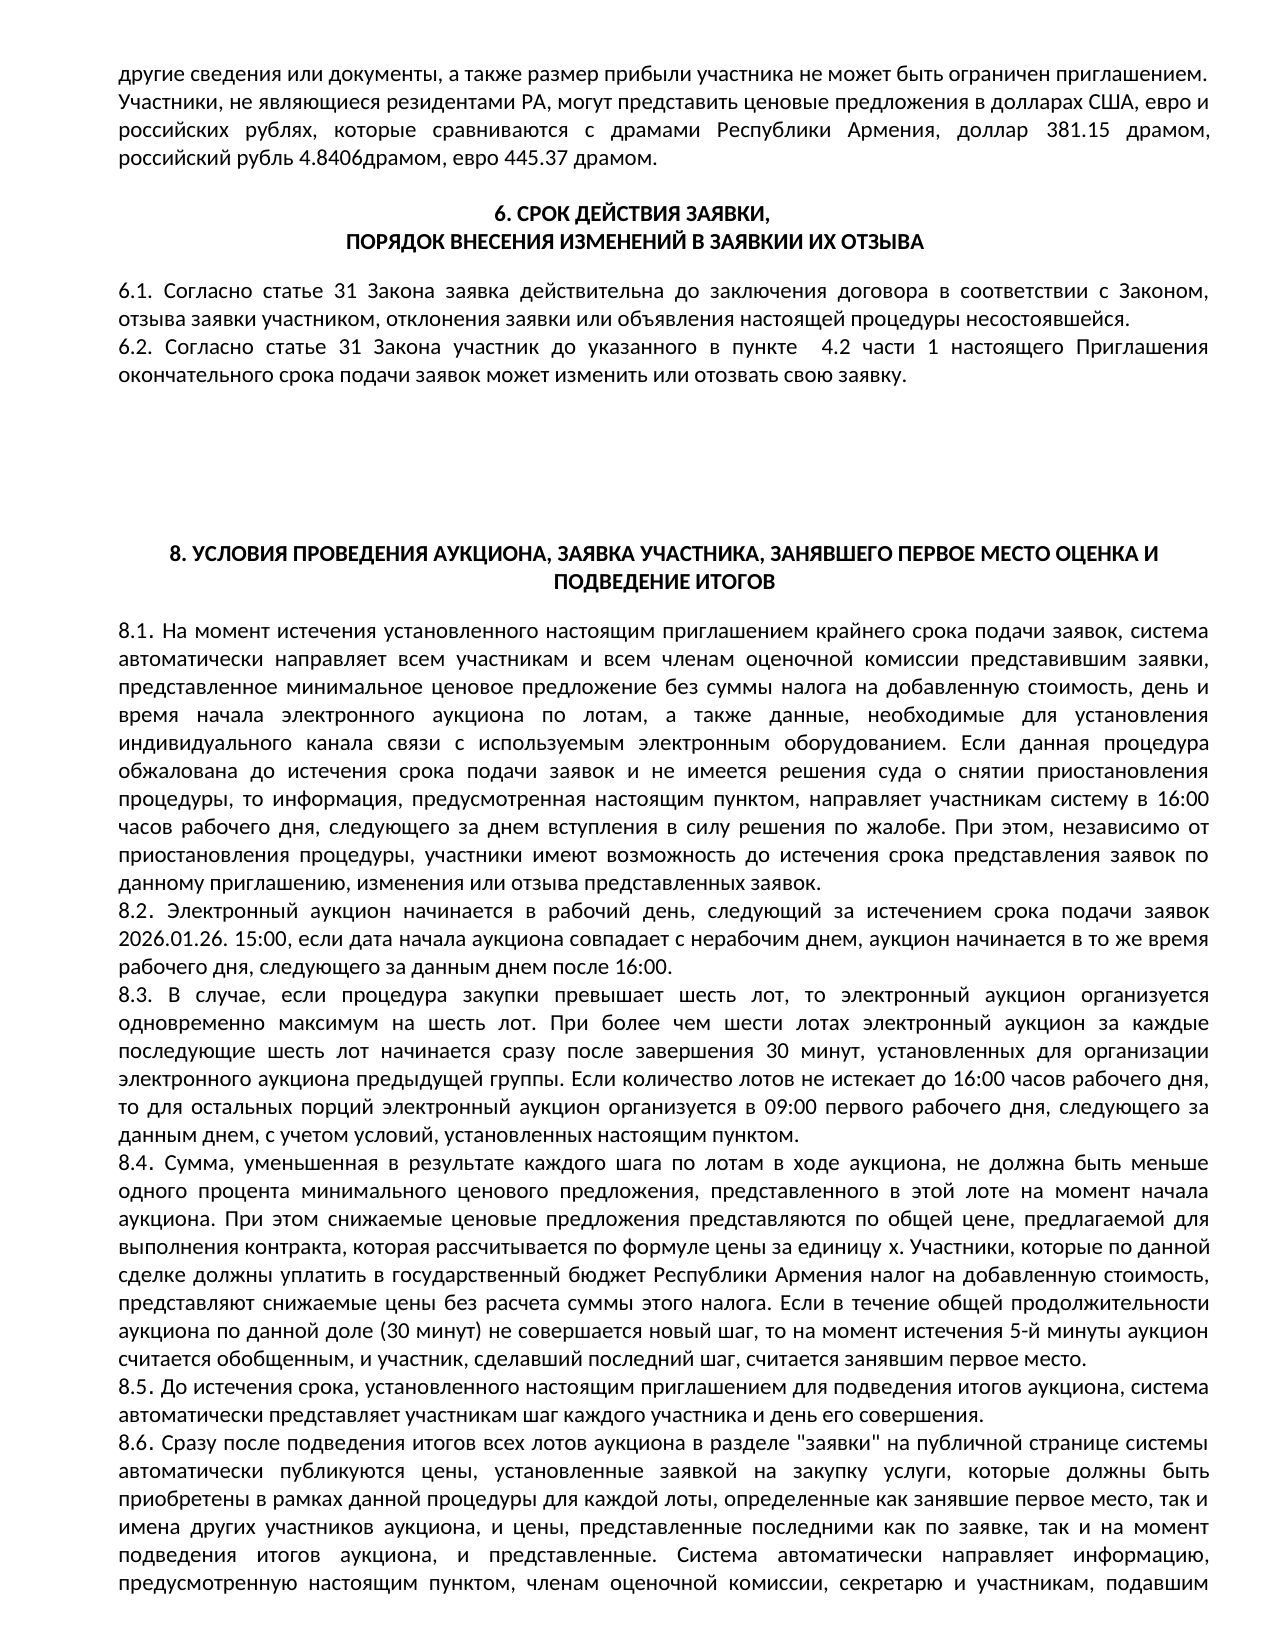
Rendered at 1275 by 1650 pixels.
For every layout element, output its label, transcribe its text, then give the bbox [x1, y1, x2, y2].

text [118, 59, 1211, 87]
text 8.2․ Электронный аукцион начинается в рабочий день, следующий за истечением срока подачи заявок 2026.01.26. 15:00 , если дата начала аукциона совпадает с нерабочим днем, аукцион начинается в то же время рабочего дня, следующего за данным днем после 16:00. [118, 896, 1211, 980]
text 6. СРОК ДЕЙСТВИЯ ЗАЯВКИ, ПОРЯДОК ВНЕСЕНИЯ ИЗМЕНЕНИЙ В ЗАЯВКИИ ИХ ОТЗЫВА [118, 199, 1152, 255]
text 8.5․ До истечения срока, установленного настоящим приглашением для подведения итогов аукциона, система автоматически представляет участникам шаг каждого участника и день его совершения. [118, 1372, 1211, 1428]
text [118, 1428, 1211, 1596]
text 8.4․ Сумма, уменьшенная в результате каждого шага по лотам в ходе аукциона, не должна быть меньше одного процента минимального ценового предложения, представленного в этой лоте на момент начала аукциона. При этом снижаемые ценовые предложения представляются по общей цене, предлагаемой для выполнения контракта, которая рассчитывается по формуле цены за единицу x. Участники, которые по данной сделке должны уплатить в государственный бюджет Республики Армения налог на добавленную стоимость, представляют снижаемые цены без расчета суммы этого налога. Если в течение общей продолжительности аукциона по данной доле (30 минут) не совершается новый шаг, то на момент истечения 5-й минуты аукцион считается обобщенным, и участник, сделавший последний шаг, считается занявшим первое место. [118, 1148, 1211, 1372]
text 8. УСЛОВИЯ ПРОВЕДЕНИЯ АУКЦИОНА, ЗАЯВКА УЧАСТНИКА, ЗАНЯВШЕГО ПЕРВОЕ МЕСТО ОЦЕНКА И ПОДВЕДЕНИЕ ИТОГОВ [118, 539, 1211, 595]
text 8.3. В случае, если процедура закупки превышает шесть лот, то электронный аукцион организуется одновременно максимум на шесть лот. При более чем шести лотах электронный аукцион за каждые последующие шесть лот начинается сразу после завершения 30 минут, установленных для организации электронного аукциона предыдущей группы. Если количество лотов не истекает до 16:00 часов рабочего дня, то для остальных порций электронный аукцион организуется в 09:00 первого рабочего дня, следующего за данным днем, с учетом условий, установленных настоящим пунктом. [118, 980, 1211, 1148]
text 6.2. Согласно статье 31 Закона участник до указанного в пункте 4.2 части 1 настоящего Приглашения окончательного срока подачи заявок может изменить или отозвать свою заявку. [118, 332, 1211, 388]
text 6.1. Согласно статье 31 Закона заявка действительна до заключения договора в соответствии с Законом, отзыва заявки участником, отклонения заявки или объявления настоящей процедуры несостоявшейся. [118, 276, 1211, 332]
text 8.1․ На момент истечения установленного настоящим приглашением крайнего срока подачи заявок, система автоматически направляет всем участникам и всем членам оценочной комиссии представившим заявки, представленное минимальное ценовое предложение без суммы налога на добавленную стоимость, день и время начала электронного аукциона по лотам, а также данные, необходимые для установления индивидуального канала связи с используемым электронным оборудованием. Если данная процедура обжалована до истечения срока подачи заявок и не имеется решения суда о снятии приостановления процедуры, то информация, предусмотренная настоящим пунктом, направляет участникам систему в 16:00 часов рабочего дня, следующего за днем вступления в силу решения по жалобе. При этом, независимо от приостановления процедуры, участники имеют возможность до истечения срока представления заявок по данному приглашению, изменения или отзыва представленных заявок. [118, 616, 1211, 896]
text Участники, не являющиеся резидентами РА, могут представить ценовые предложения в долларах США, евро и российских рублях, которые сравниваются с драмами Республики Армения, доллар 381.15 драмом, российский рубль 4.8406драмом, евро 445.37 драмом. [118, 87, 1211, 171]
